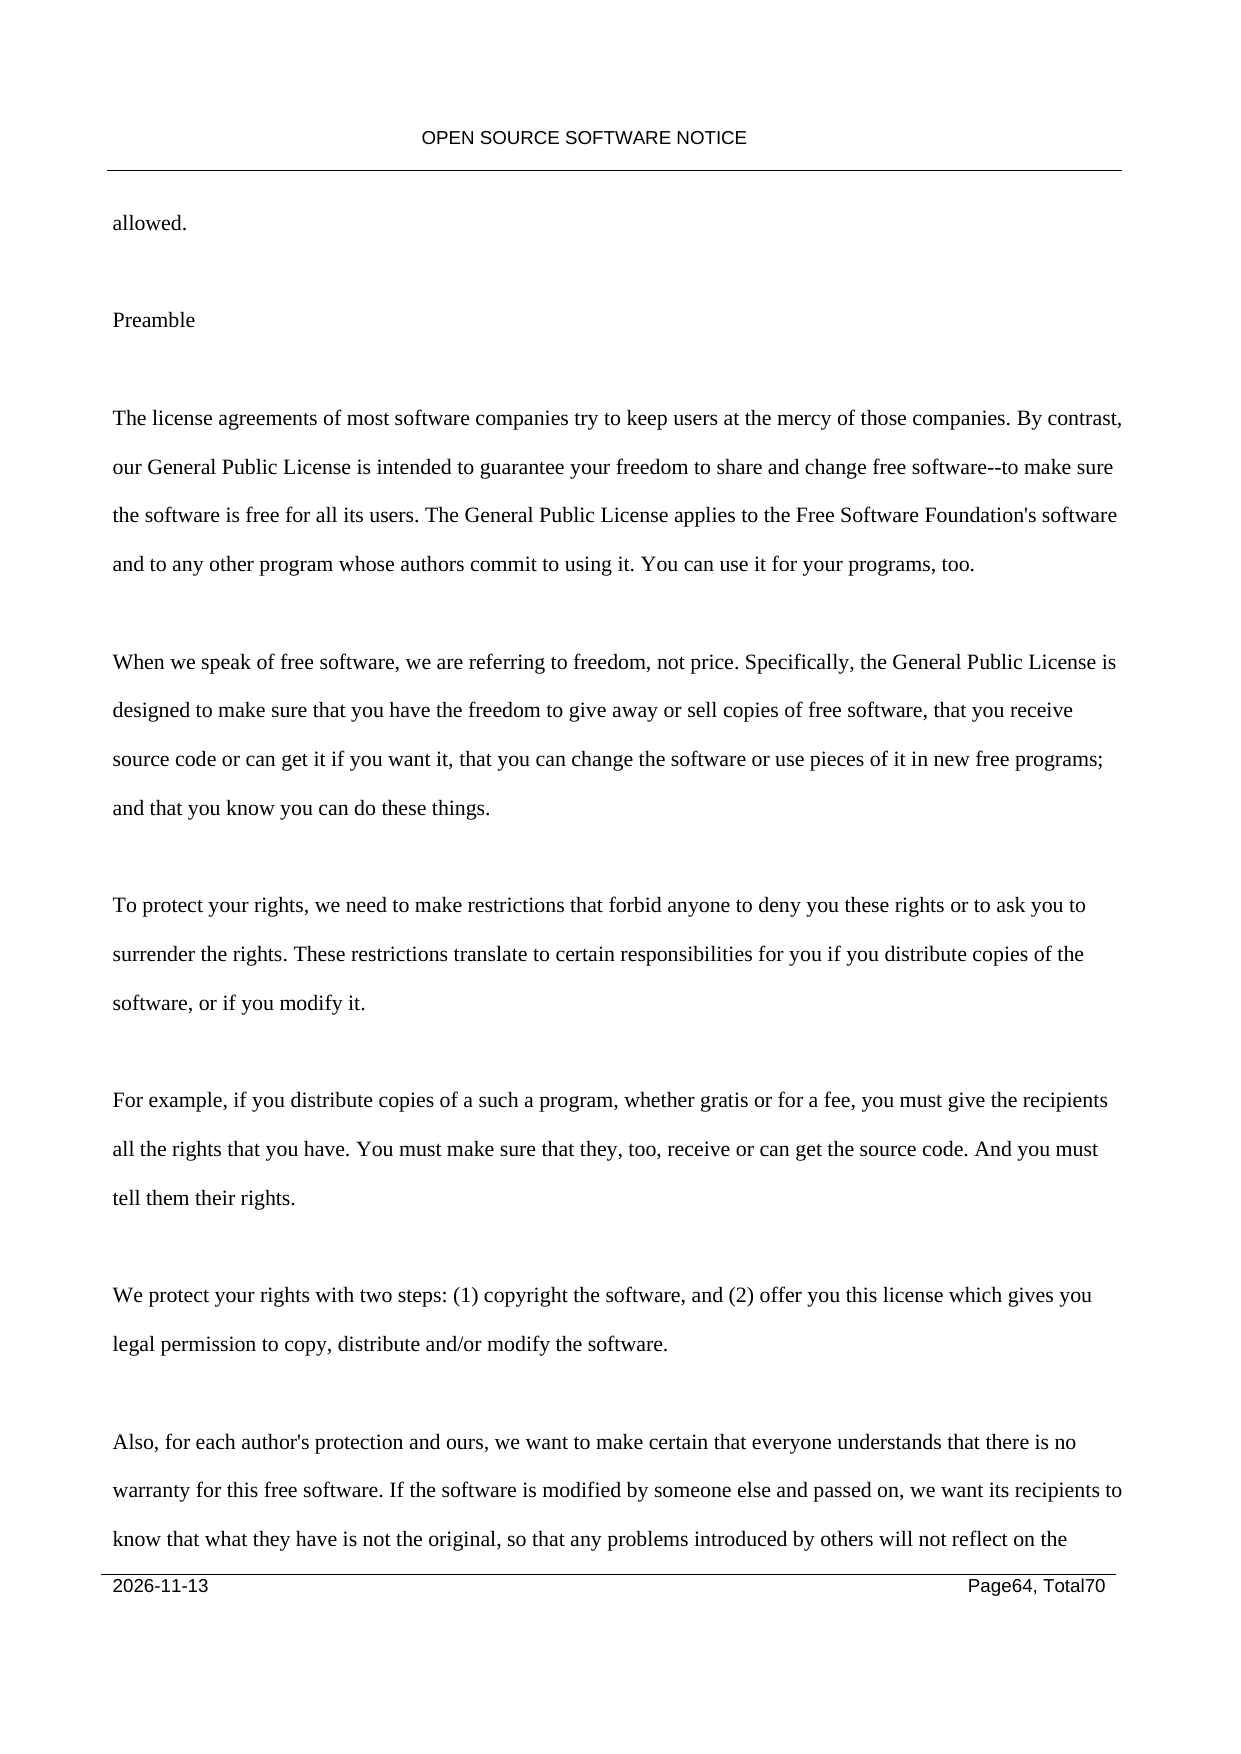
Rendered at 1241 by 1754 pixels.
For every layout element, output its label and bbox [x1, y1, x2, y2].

text [112, 206, 1128, 1555]
